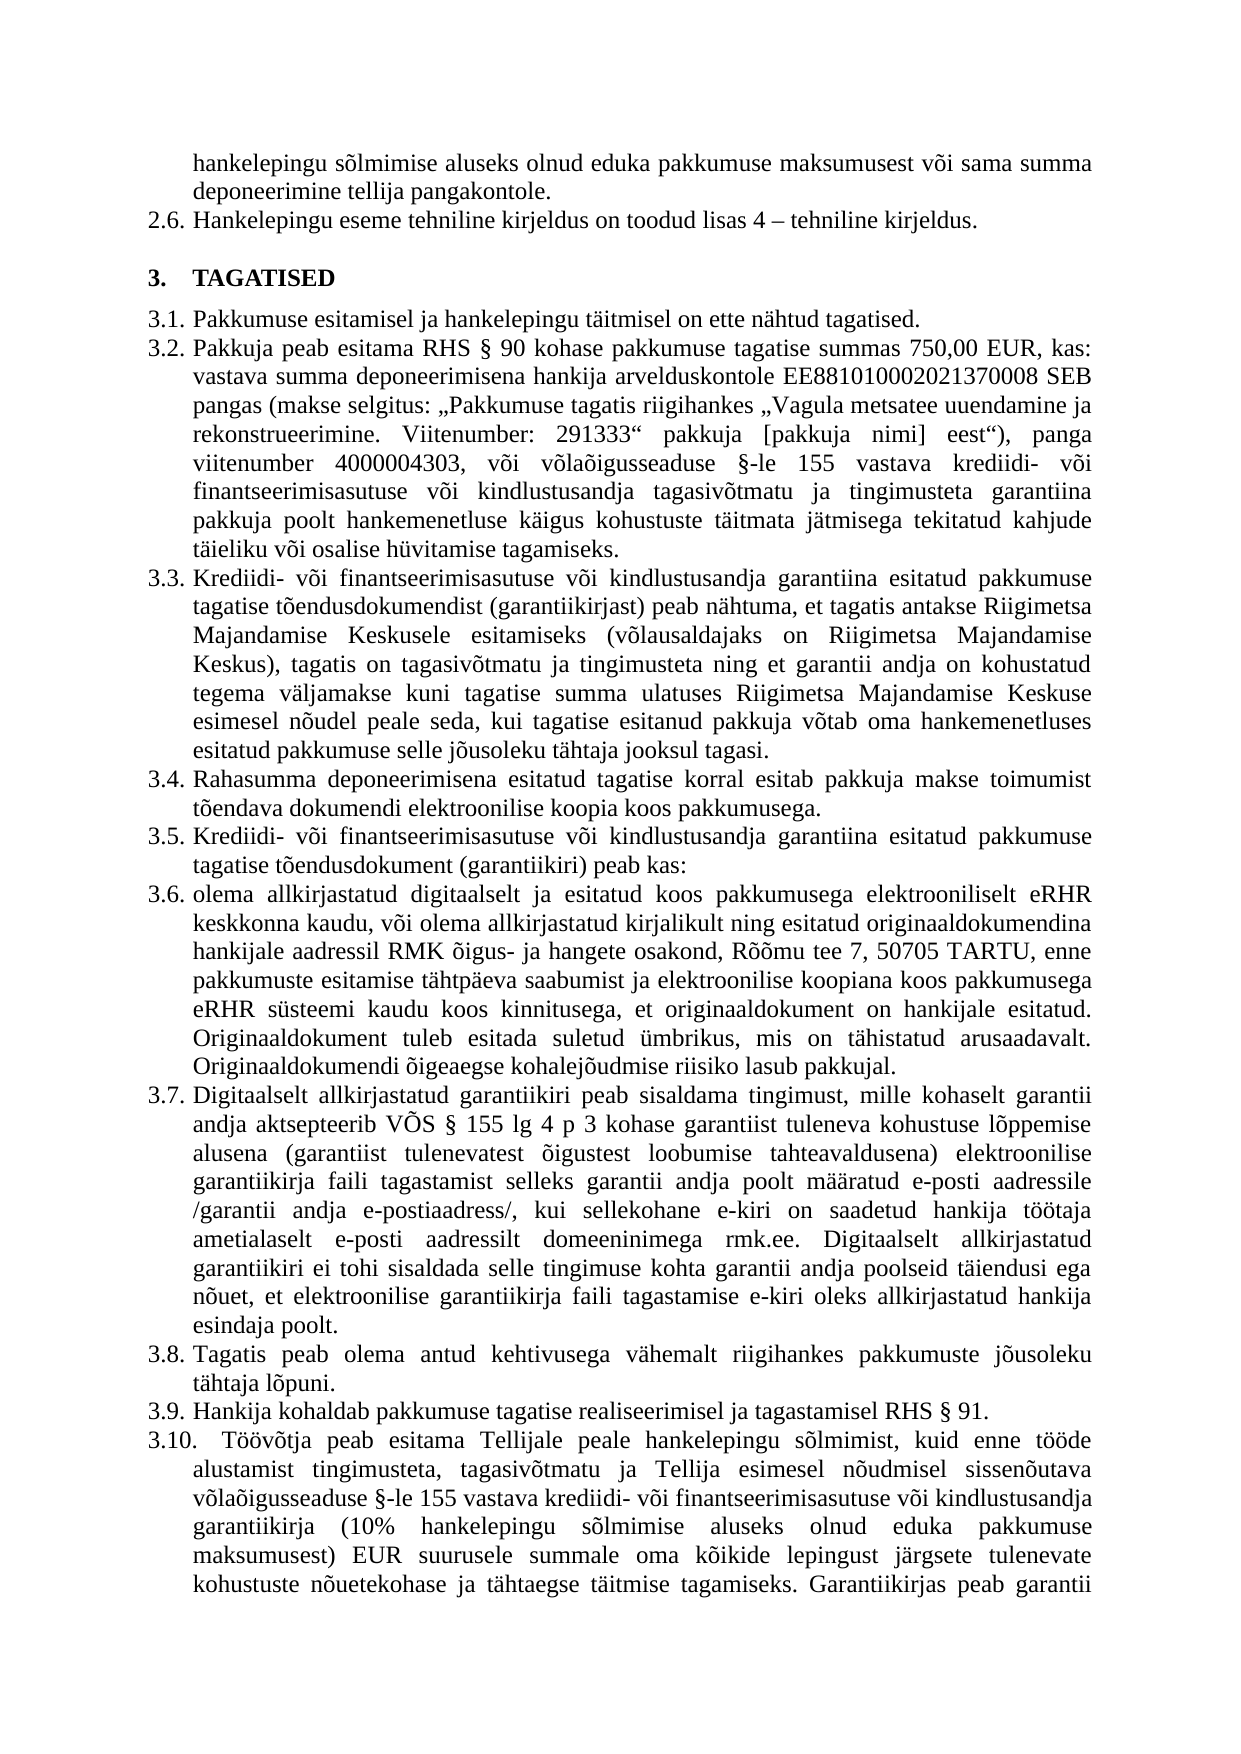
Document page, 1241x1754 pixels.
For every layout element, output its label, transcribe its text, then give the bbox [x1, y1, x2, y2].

text olema allkirjastatud digitaalselt ja esitatud koos pakkumusega elektrooniliselt eRHR keskkonna kaudu, või olema allkirjastatud kirjalikult ning esitatud originaaldokumendina hankijale aadressil RMK õigus- ja hangete osakond, Rõõmu tee 7, 50705 TARTU, enne pakkumuste esitamise tähtpäeva saabumist ja elektroonilise koopiana koos pakkumusega eRHR süsteemi kaudu koos kinnitusega, et originaaldokument on hankijale esitatud. Originaaldokument tuleb esitada suletud ümbrikus, mis on tähistatud arusaadavalt. Originaaldokumendi õigeaegse kohalejõudmise riisiko lasub pakkujal. [148, 879, 1093, 1080]
text Rahasumma deponeerimisena esitatud tagatise korral esitab pakkuja makse toimumist tõendava dokumendi elektroonilise koopia koos pakkumusega. [148, 764, 1093, 821]
text Digitaalselt allkirjastatud garantiikiri peab sisaldama tingimust, mille kohaselt garantii andja aktsepteerib VÕS § 155 lg 4 p 3 kohase garantiist tuleneva kohustuse lõppemise alusena (garantiist tulenevatest õigustest loobumise tahteavaldusena) elektroonilise garantiikirja faili tagastamist selleks garantii andja poolt määratud e-posti aadressile /garantii andja e-postiaadress/, kui sellekohane e-kiri on saadetud hankija töötaja ametialaselt e-posti aadressilt domeeninimega rmk.ee. Digitaalselt allkirjastatud garantiikiri ei tohi sisaldada selle tingimuse kohta garantii andja poolseid täiendusi ega nõuet, et elektroonilise garantiikirja faili tagastamise e-kiri oleks allkirjastatud hankija esindaja poolt. [148, 1080, 1093, 1339]
text Tagatis peab olema antud kehtivusega vähemalt riigihankes pakkumuste jõusoleku tähtaja lõpuni. [148, 1339, 1093, 1396]
list TAGATISED [148, 263, 1093, 291]
text Krediidi- või finantseerimisasutuse või kindlustusandja garantiina esitatud pakkumuse tagatise tõendusdokument (garantiikiri) peab kas: [148, 821, 1093, 879]
text Pakkumuse esitamisel ja hankelepingu täitmisel on ette nähtud tagatised. [148, 304, 1093, 333]
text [148, 148, 1093, 205]
text Krediidi- või finantseerimisasutuse või kindlustusandja garantiina esitatud pakkumuse tagatise tõendusdokumendist (garantiikirjast) peab nähtuma, et tagatis antakse Riigimetsa Majandamise Keskusele esitamiseks (võlausaldajaks on Riigimetsa Majandamise Keskus), tagatis on tagasivõtmatu ja tingimusteta ning et garantii andja on kohustatud tegema väljamakse kuni tagatise summa ulatuses Riigimetsa Majandamise Keskuse esimesel nõudel peale seda, kui tagatise esitanud pakkuja võtab oma hankemenetluses esitatud pakkumuse selle jõusoleku tähtaja jooksul tagasi. [148, 563, 1093, 764]
text Hankija kohaldab pakkumuse tagatise realiseerimisel ja tagastamisel RHS § 91. [148, 1396, 1093, 1425]
text Hankelepingu eseme tehniline kirjeldus on toodud lisas 4 – tehniline kirjeldus. [148, 205, 1093, 234]
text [148, 1425, 1093, 1598]
text Pakkuja peab esitama RHS § 90 kohase pakkumuse tagatise summas 750,00 EUR, kas: vastava summa deponeerimisena hankija arvelduskontole EE881010002021370008 SEB pangas (makse selgitus: „Pakkumuse tagatis riigihankes „Vagula metsatee uuendamine ja rekonstrueerimine. Viitenumber: 291333“ pakkuja [pakkuja nimi] eest“), panga viitenumber 4000004303, või võlaõigusseaduse §-le 155 vastava krediidi- või finantseerimisasutuse või kindlustusandja tagasivõtmatu ja tingimusteta garantiina pakkuja poolt hankemenetluse käigus kohustuste täitmata jätmisega tekitatud kahjude täieliku või osalise hüvitamise tagamiseks. [148, 333, 1093, 563]
